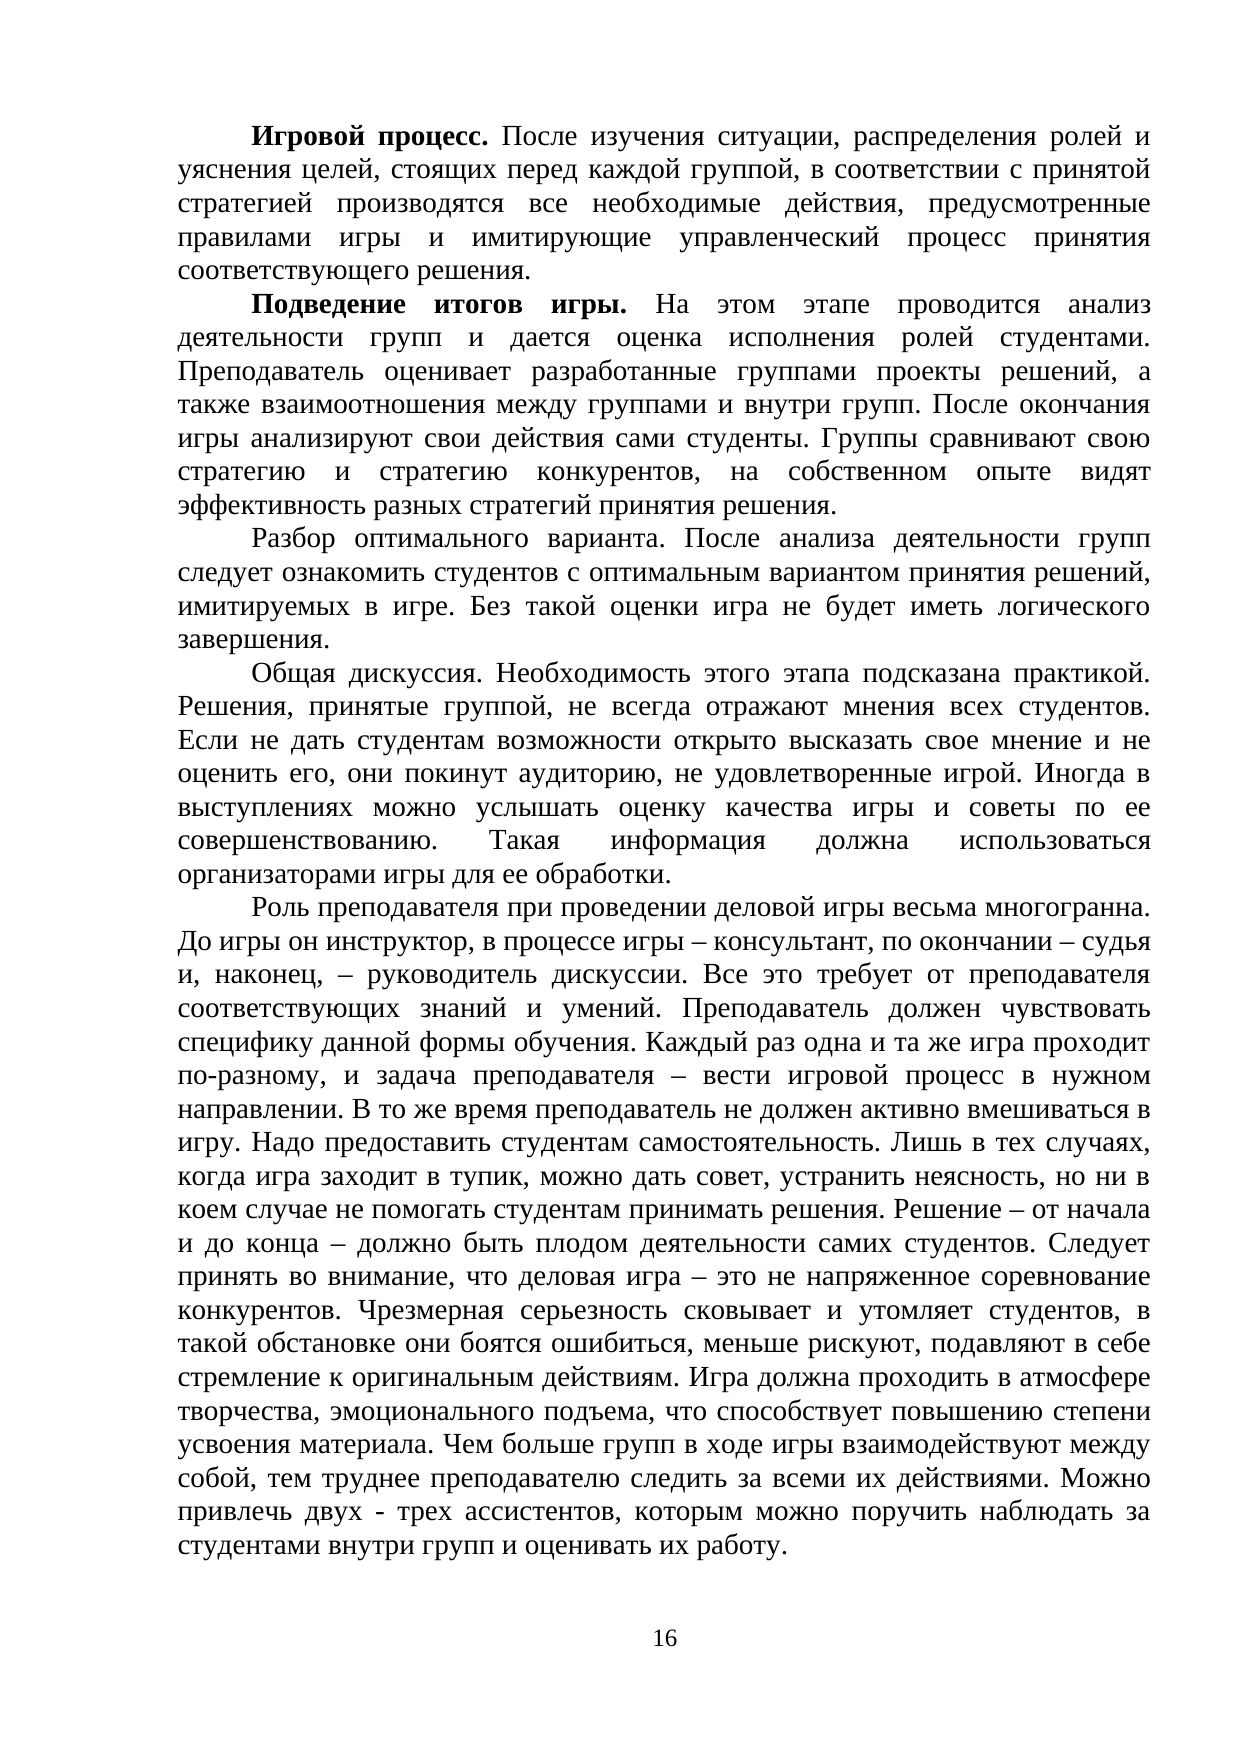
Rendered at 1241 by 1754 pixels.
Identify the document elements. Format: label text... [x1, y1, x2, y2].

text Общая дискуссия. Необходимость этого этапа подсказана практикой. Решения, принятые группой, не всегда отражают мнения всех студентов. Если не дать студентам возможности открыто высказать свое мнение и не оценить его, они покинут аудиторию, не удовлетворенные игрой. Иногда в выступлениях можно услышать оценку качества игры и советы по ее совершенствованию. Такая информация должна использоваться организаторами игры для ее обработки. [177, 655, 1152, 889]
text Роль преподавателя при проведении деловой игры весьма многогранна. До игры он инструктор, в процессе игры – консультант, по окончании – судья и, наконец, – руководитель дискуссии. Все это требует от преподавателя соответствующих знаний и умений. Преподаватель должен чувствовать специфику данной формы обучения. Каждый раз одна и та же игра проходит по-разному, и задача преподавателя – вести игровой процесс в нужном направлении. В то же время преподаватель не должен активно вмешиваться в игру. Надо предоставить студентам самостоятельность. Лишь в тех случаях, когда игра заходит в тупик, можно дать совет, устранить неясность, но ни в коем случае не помогать студентам принимать решения. Решение – от начала и до конца – должно быть плодом деятельности самих студентов. Следует принять во внимание, что деловая игра – это не напряженное соревнование конкурентов. Чрезмерная серьезность сковывает и утомляет студентов, в такой обстановке они боятся ошибиться, меньше рискуют, подавляют в себе стремление к оригинальным действиям. Игра должна проходить в атмосфере творчества, эмоционального подъема, что способствует повышению степени усвоения материала. Чем больше групп в ходе игры взаимодействуют между собой, тем труднее преподавателю следить за всеми их действиями. Можно привлечь двух - трех ассистентов, которым можно поручить наблюдать за студентами внутри групп и оценивать их работу. [177, 889, 1152, 1560]
text Разбор оптимального варианта. После анализа деятельности групп следует ознакомить студентов с оптимальным вариантом принятия решений, имитируемых в игре. Без такой оценки игра не будет иметь логического завершения. [177, 521, 1152, 655]
text Подведение итогов игры. На этом этапе проводится анализ деятельности групп и дается оценка исполнения ролей студентами. Преподаватель оценивает разработанные группами проекты решений, а также взаимоотношения между группами и внутри групп. После окончания игры анализируют свои действия сами студенты. Группы сравнивают свою стратегию и стратегию конкурентов, на собственном опыте видят эффективность разных стратегий принятия решения. [177, 286, 1152, 521]
text Игровой процесс. После изучения ситуации, распределения ролей и уяснения целей, стоящих перед каждой группой, в соответствии с принятой стратегией производятся все необходимые действия, предусмотренные правилами игры и имитирующие управленческий процесс принятия соответствующего решения. [177, 118, 1152, 286]
